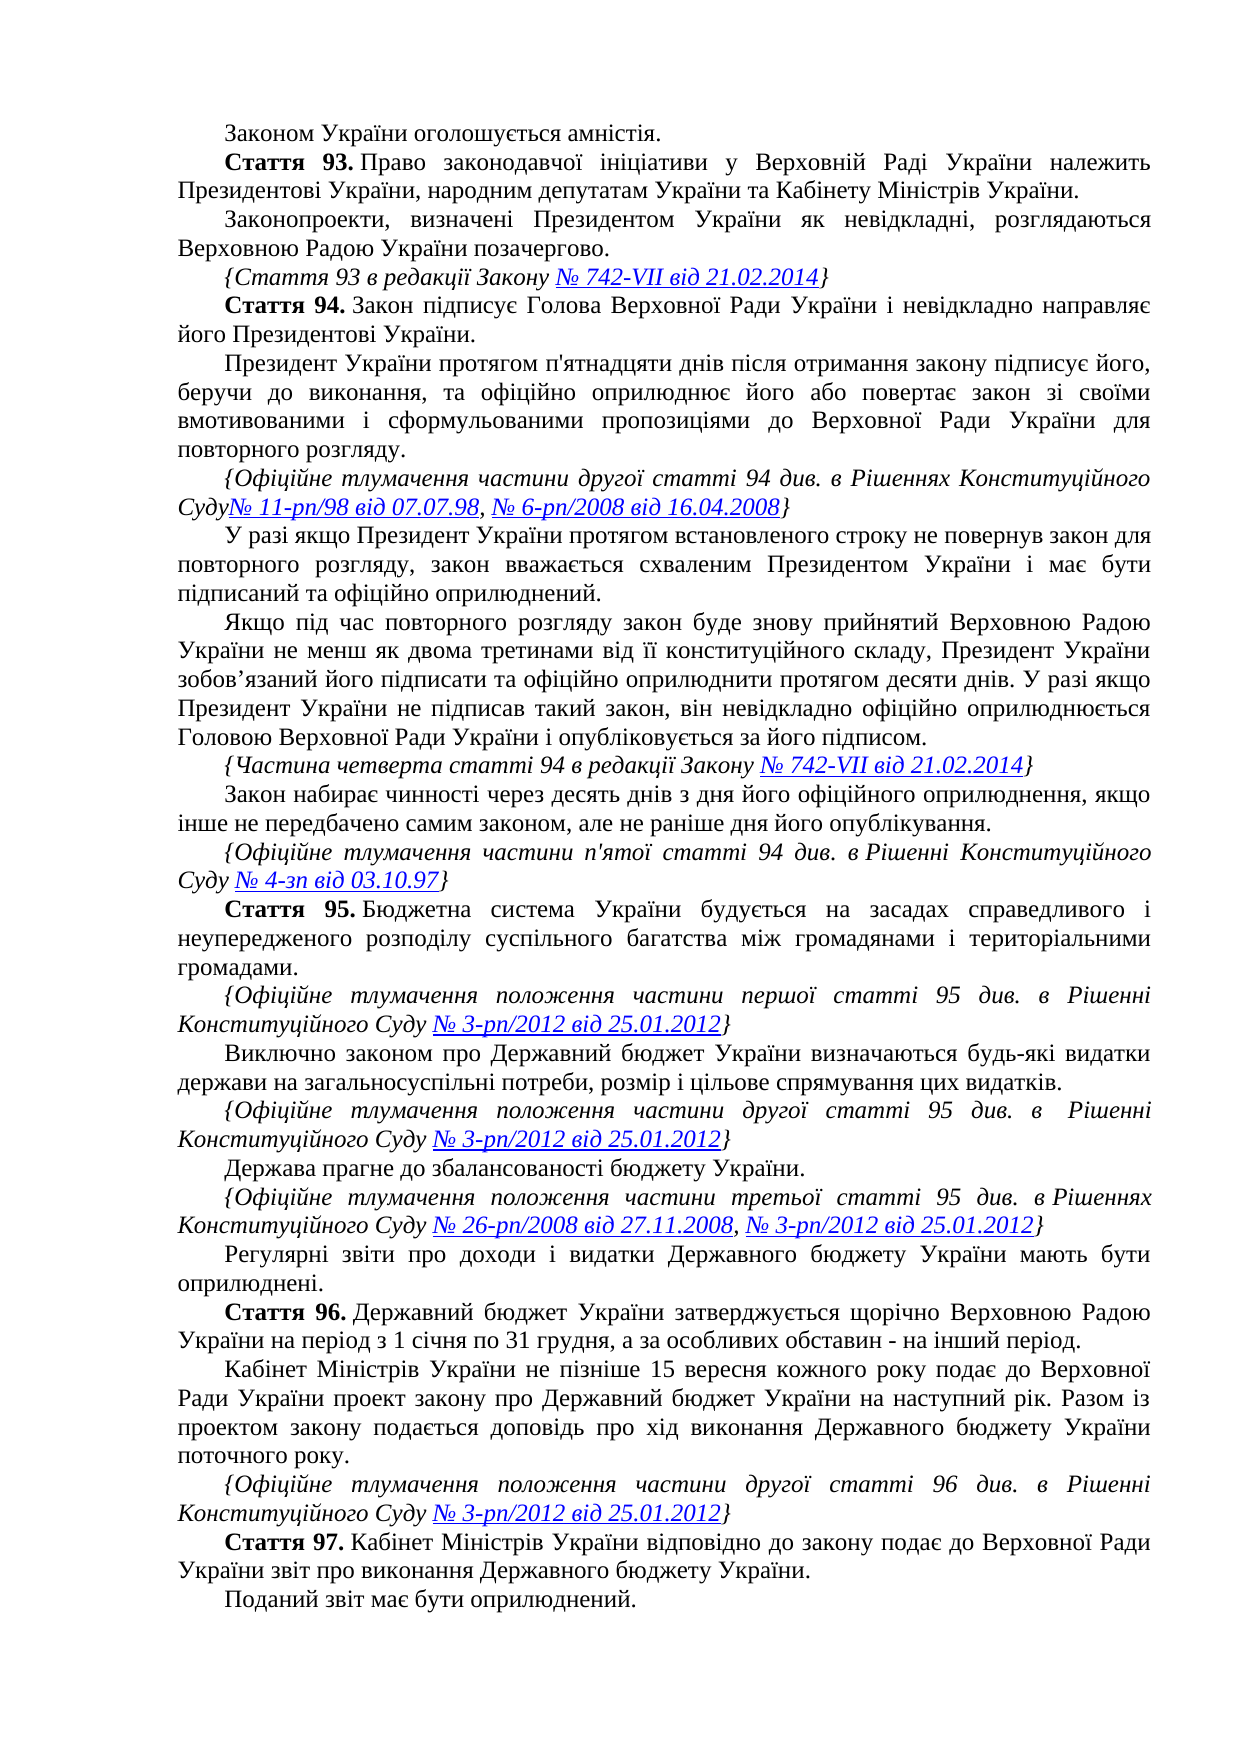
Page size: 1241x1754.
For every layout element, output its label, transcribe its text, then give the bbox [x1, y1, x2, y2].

text Законом України оголошується амністія. [177, 118, 1152, 147]
text У разі якщо Президент України протягом встановленого строку не повернув закон для повторного розгляду, закон вважається схваленим Президентом України і має бути підписаний та офіційно оприлюднений. [177, 521, 1152, 607]
text Стаття 93. Право законодавчої ініціативи у Верховній Раді України належить Президентові України, народним депутатам України та Кабінету Міністрів України. [177, 147, 1152, 204]
text {Офіційне тлумачення положення частини третьої статті 95 див. в Рішеннях Конституційного Суду № 26-рп/2008 від 27.11.2008, № 3-рп/2012 від 25.01.2012} [177, 1182, 1152, 1239]
text Виключно законом про Державний бюджет України визначаються будь-які видатки держави на загальносуспільні потреби, розмір і цільове спрямування цих видатків. [177, 1038, 1152, 1096]
text Президент України протягом п'ятнадцяти днів після отримання закону підписує його, беручи до виконання, та офіційно оприлюднює його або повертає закон зі своїми вмотивованими і сформульованими пропозиціями до Верховної Ради України для повторного розгляду. [177, 348, 1152, 463]
text {Частина четверта статті 94 в редакції Закону № 742-VII від 21.02.2014} [177, 751, 1152, 779]
text Стаття 96. Державний бюджет України затверджується щорічно Верховною Радою України на період з 1 січня по 31 грудня, а за особливих обставин - на інший період. [177, 1297, 1152, 1354]
text Держава прагне до збалансованості бюджету України. [177, 1153, 1152, 1182]
text {Офіційне тлумачення положення частини першої статті 95 див. в Рішенні Конституційного Суду № 3-рп/2012 від 25.01.2012} [177, 981, 1152, 1038]
text Якщо під час повторного розгляду закон буде знову прийнятий Верховною Радою України не менш як двома третинами від її конституційного складу, Президент України зобов’язаний його підписати та офіційно оприлюднити протягом десяти днів. У разі якщо Президент України не підписав такий закон, він невідкладно офіційно оприлюднюється Головою Верховної Ради України і опубліковується за його підписом. [177, 607, 1152, 751]
text Стаття 95. Бюджетна система України будується на засадах справедливого і неупередженого розподілу суспільного багатства між громадянами і територіальними громадами. [177, 894, 1152, 981]
text Стаття 97. Кабінет Міністрів України відповідно до закону подає до Верховної Ради України звіт про виконання Державного бюджету України. [177, 1527, 1152, 1584]
text Закон набирає чинності через десять днів з дня його офіційного оприлюднення, якщо інше не передбачено самим законом, але не раніше дня його опублікування. [177, 779, 1152, 837]
text Стаття 94. Закон підписує Голова Верховної Ради України і невідкладно направляє його Президентові України. [177, 291, 1152, 348]
text {Офіційне тлумачення положення частини другої статті 95 див. в Рішенні Конституційного Суду № 3-рп/2012 від 25.01.2012} [177, 1096, 1152, 1153]
text Регулярні звіти про доходи і видатки Державного бюджету України мають бути оприлюднені. [177, 1239, 1152, 1297]
text {Офіційне тлумачення частини п'ятої статті 94 див. в Рішенні Конституційного Суду № 4-зп від 03.10.97} [177, 837, 1152, 894]
text {Офіційне тлумачення положення частини другої статті 96 див. в Рішенні Конституційного Суду № 3-рп/2012 від 25.01.2012} [177, 1469, 1152, 1527]
text Кабінет Міністрів України не пізніше 15 вересня кожного року подає до Верховної Ради України проект закону про Державний бюджет України на наступний рік. Разом із проектом закону подається доповідь про хід виконання Державного бюджету України поточного року. [177, 1354, 1152, 1469]
text Законопроекти, визначені Президентом України як невідкладні, розглядаються Верховною Радою України позачергово. [177, 204, 1152, 262]
text {Стаття 93 в редакції Закону № 742-VII від 21.02.2014} [177, 262, 1152, 291]
text {Офіційне тлумачення частини другої статті 94 див. в Рішеннях Конституційного Суду№ 11-рп/98 від 07.07.98, № 6-рп/2008 від 16.04.2008} [177, 463, 1152, 521]
text Поданий звіт має бути оприлюднений. [177, 1584, 1152, 1613]
